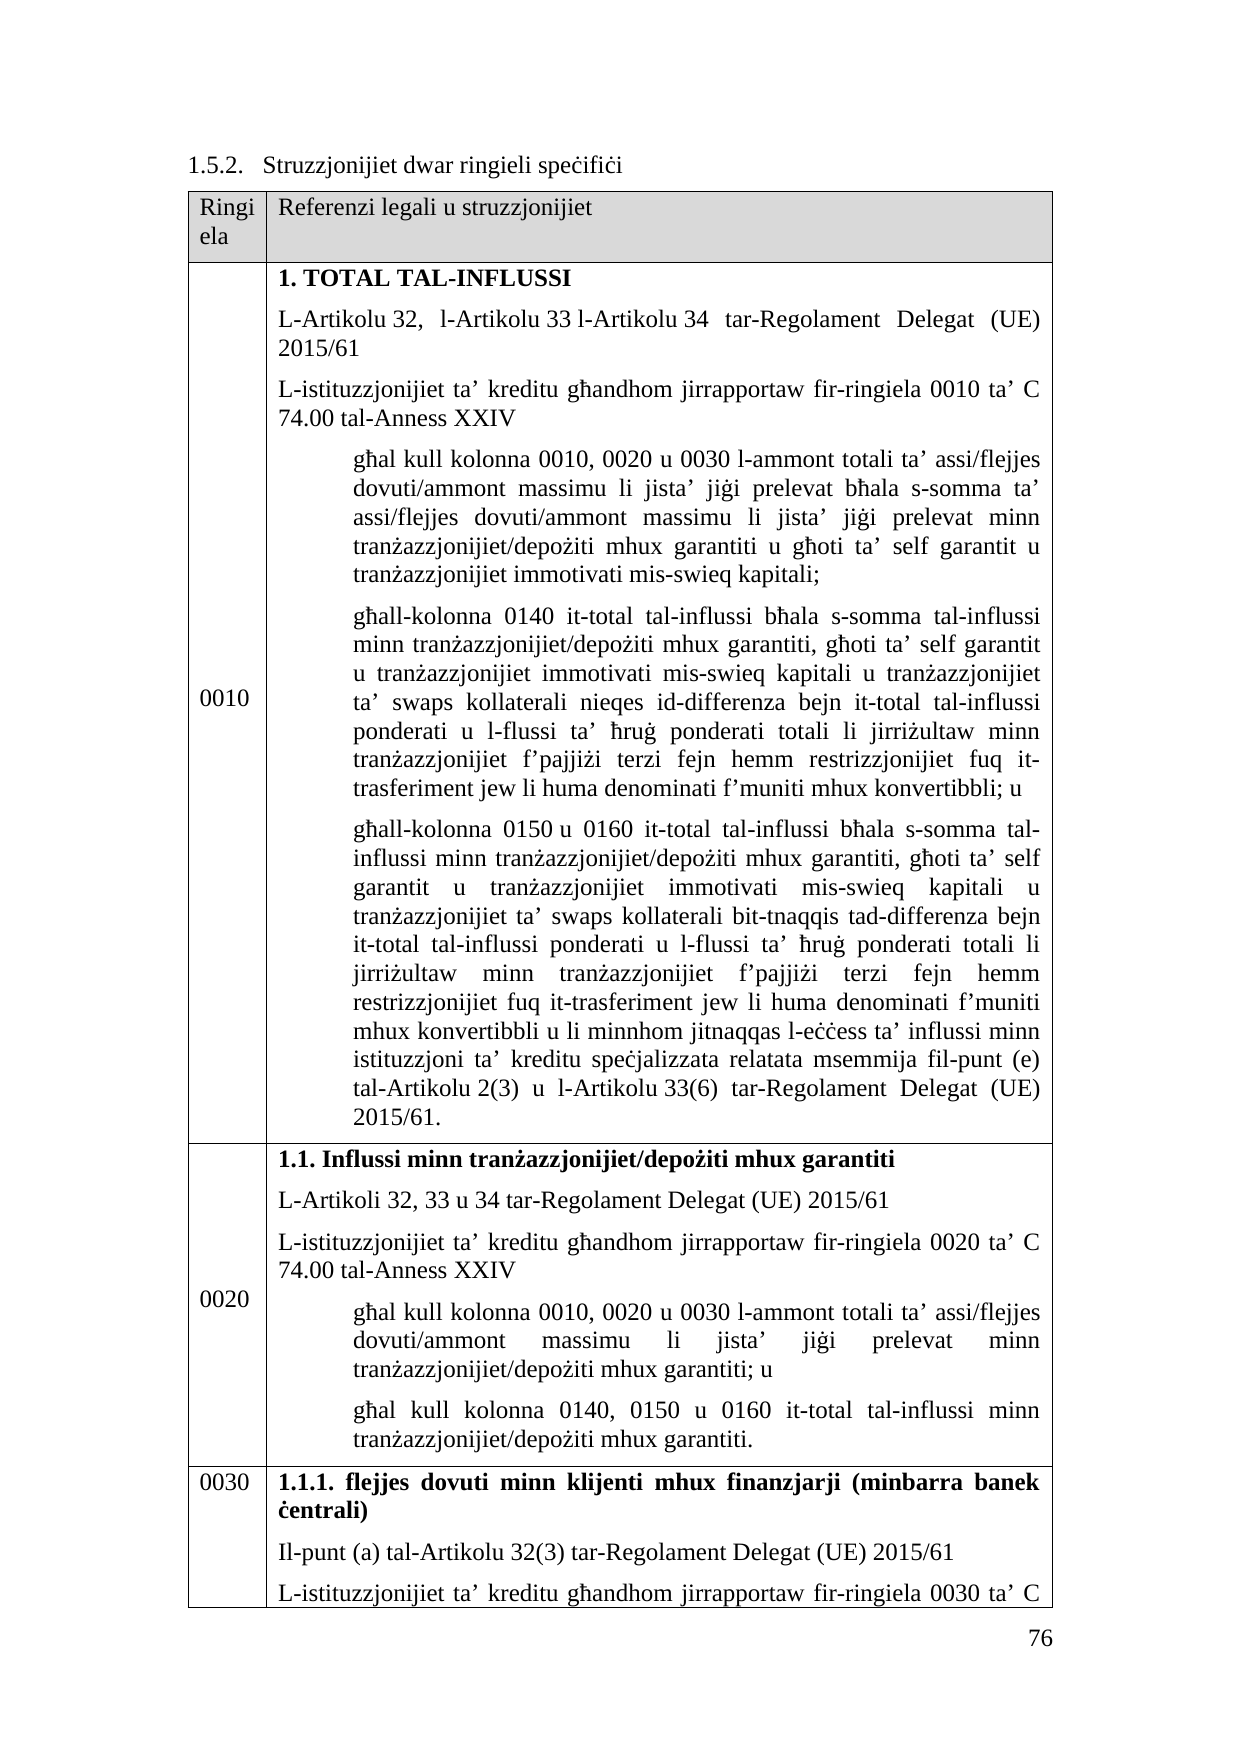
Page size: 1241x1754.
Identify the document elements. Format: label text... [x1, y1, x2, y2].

table_cell 1. TOTAL TAL-INFLUSSI L-Artikolu 32, l-Artikolu 33 l-Artikolu 34 tar-Regolament Delegat (UE) 2015/61 L-istituzzjonijiet ta’ kreditu għandhom jirrapportaw fir-ringiela 0010 ta’ C 74.00 tal-Anness XXIV  għal kull kolonna 0010, 0020 u 0030 l-ammont totali ta’ assi/flejjes dovuti/ammont massimu li jista’ jiġi prelevat bħala s-somma ta’ assi/flejjes dovuti/ammont massimu li jista’ jiġi prelevat minn tranżazzjonijiet/depożiti mhux garantiti u għoti ta’ self garantit u tranżazzjonijiet immotivati mis-swieq kapitali;  għall-kolonna 0140 it-total tal-influssi bħala s-somma tal-influssi minn tranżazzjonijiet/depożiti mhux garantiti, għoti ta’ self garantit u tranżazzjonijiet immotivati mis-swieq kapitali u tranżazzjonijiet ta’ swaps kollaterali nieqes id-differenza bejn it-total tal-influssi ponderati u l-flussi ta’ ħruġ ponderati totali li jirriżultaw minn tranżazzjonijiet f’pajjiżi terzi fejn hemm restrizzjonijiet fuq it-trasferiment jew li huma denominati f’muniti mhux konvertibbli; u  għall-kolonna 0150 u 0160 it-total tal-influssi bħala s-somma tal-influssi minn tranżazzjonijiet/depożiti mhux garantiti, għoti ta’ self garantit u tranżazzjonijiet immotivati mis-swieq kapitali u tranżazzjonijiet ta’ swaps kollaterali bit-tnaqqis tad-differenza bejn it-total tal-influssi ponderati u l-flussi ta’ ħruġ ponderati totali li jirriżultaw minn tranżazzjonijiet f’pajjiżi terzi fejn hemm restrizzjonijiet fuq it-trasferiment jew li huma denominati f’muniti mhux konvertibbli u li minnhom jitnaqqas l-eċċess ta’ influssi minn istituzzjoni ta’ kreditu speċjalizzata relatata msemmija fil-punt (e) tal-Artikolu 2(3) u l-Artikolu 33(6) tar-Regolament Delegat (UE) 2015/61. [267, 263, 1052, 1143]
table_cell 1.1. Influssi minn tranżazzjonijiet/depożiti mhux garantiti L-Artikoli 32, 33 u 34 tar-Regolament Delegat (UE) 2015/61 L-istituzzjonijiet ta’ kreditu għandhom jirrapportaw fir-ringiela 0020 ta’ C 74.00 tal-Anness XXIV  għal kull kolonna 0010, 0020 u 0030 l-ammont totali ta’ assi/flejjes dovuti/ammont massimu li jista’ jiġi prelevat minn tranżazzjonijiet/depożiti mhux garantiti; u  għal kull kolonna 0140, 0150 u 0160 it-total tal-influssi minn tranżazzjonijiet/depożiti mhux garantiti. [267, 1144, 1052, 1466]
text 1.5.2. Struzzjonijiet dwar ringieli speċifiċi [187, 150, 1053, 179]
table_cell 0020 [189, 1144, 266, 1466]
table_header Referenzi legali u struzzjonijiet [267, 192, 1052, 262]
table_cell 0010 [189, 263, 266, 1143]
table_header Ringiela [189, 192, 266, 262]
table_cell 0030 [189, 1467, 266, 1607]
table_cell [267, 1467, 1052, 1607]
